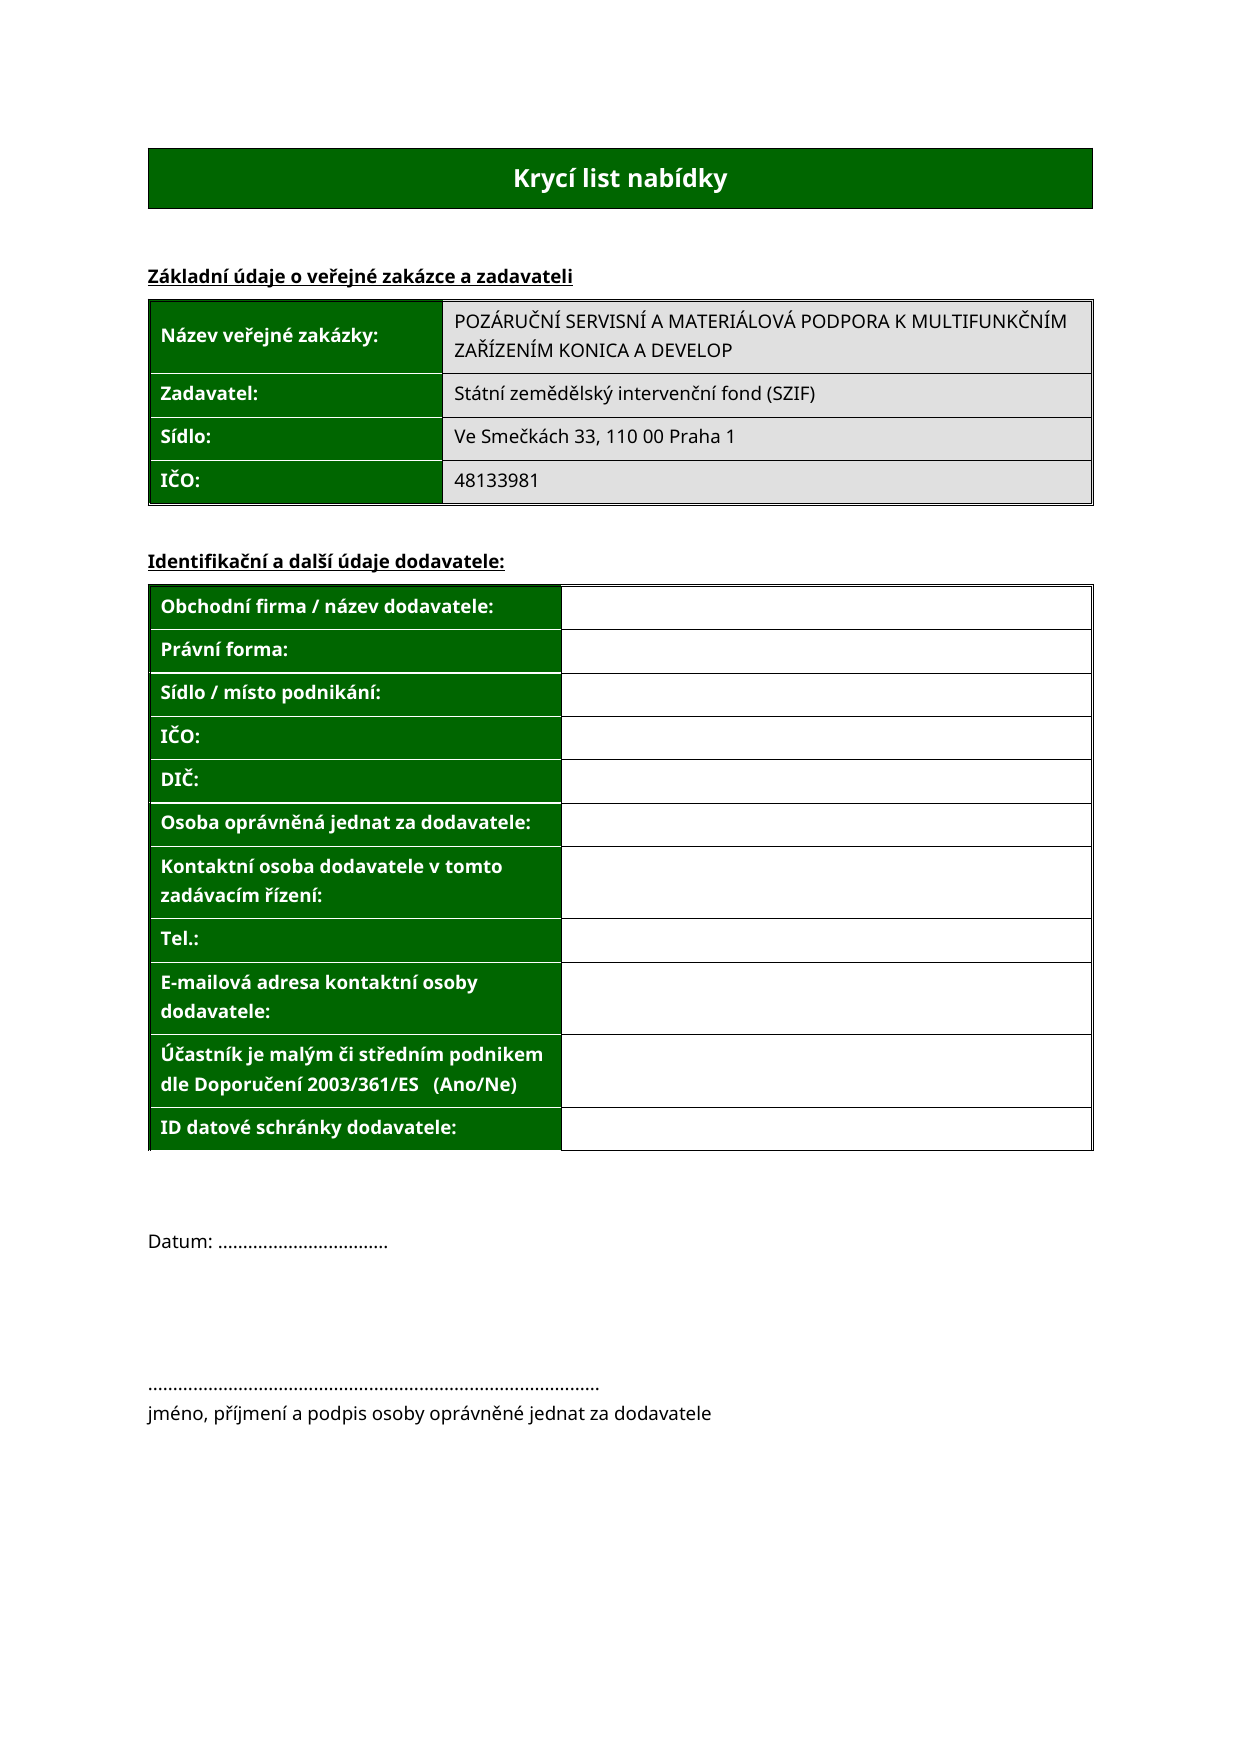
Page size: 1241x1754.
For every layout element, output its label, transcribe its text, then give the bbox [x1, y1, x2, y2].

table_cell [562, 847, 1091, 918]
table_cell [562, 717, 1091, 759]
table_header POZÁRUČNÍ SERVISNÍ A MATERIÁLOVÁ PODPORA K MULTIFUNKČNÍM ZAŘÍZENÍM KONICA A DEVELOP [443, 302, 1091, 373]
text Datum: .................................. [148, 1228, 1093, 1254]
table_cell Právní forma: [151, 630, 561, 672]
table_cell Kontaktní osoba dodavatele v tomto zadávacím řízení: [151, 847, 561, 918]
table_cell [562, 760, 1091, 802]
table_cell DIČ: [151, 760, 561, 802]
table_cell IČO: [151, 461, 442, 503]
table_cell Ve Smečkách 33, 110 00 Praha 1 [443, 418, 1091, 460]
table_cell [562, 919, 1091, 962]
table_cell 48133981 [443, 461, 1091, 503]
table_cell [562, 963, 1091, 1034]
table_cell Sídlo / místo podnikání: [151, 674, 561, 716]
table_cell IČO: [151, 717, 561, 759]
table_cell Zadavatel: [151, 374, 442, 417]
table_header Název veřejné zakázky: [151, 302, 442, 373]
table_cell [562, 674, 1091, 716]
table_cell E-mailová adresa kontaktní osoby dodavatele: [151, 963, 561, 1034]
table_cell Sídlo: [151, 418, 442, 460]
table_cell Tel.: [151, 919, 561, 962]
text .......................................................................................... [148, 1371, 1093, 1396]
table_header [562, 587, 1091, 629]
table_header Krycí list nabídky [149, 149, 1092, 208]
table_cell Osoba oprávněná jednat za dodavatele: [151, 804, 561, 846]
text jméno, příjmení a podpis osoby oprávněné jednat za dodavatele [148, 1400, 1093, 1425]
table_cell ID datové schránky dodavatele: [151, 1108, 561, 1150]
table_cell Státní zemědělský intervenční fond (SZIF) [443, 374, 1091, 417]
text Základní údaje o veřejné zakázce a zadavateli [148, 263, 1093, 288]
table_cell Účastník je malým či středním podnikem dle Doporučení 2003/361/ES (Ano/Ne) [151, 1035, 561, 1107]
text Identifikační a další údaje dodavatele: [148, 548, 1093, 574]
table_cell [562, 1108, 1091, 1150]
table_header Obchodní firma / název dodavatele: [151, 587, 561, 629]
table_cell [562, 804, 1091, 846]
table_cell [562, 630, 1091, 672]
table_cell [562, 1035, 1091, 1107]
